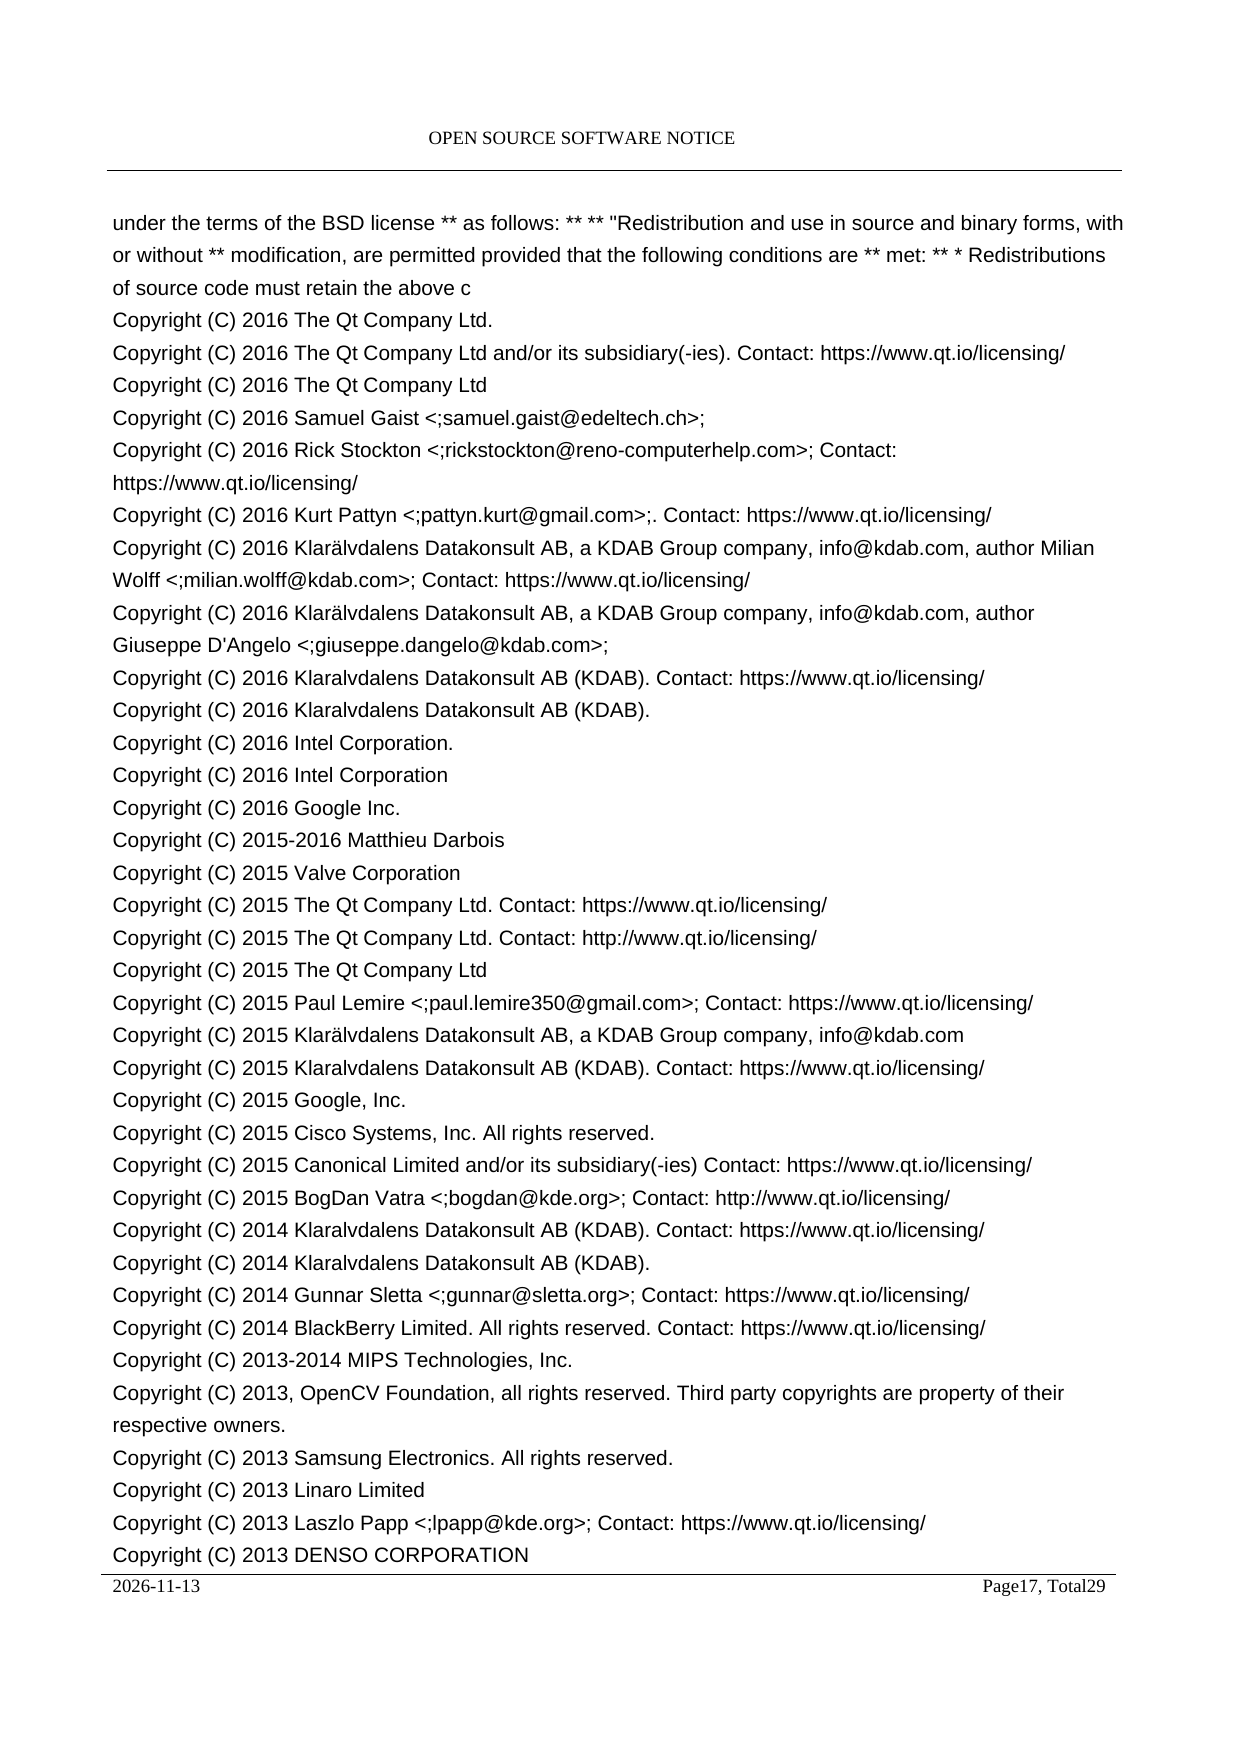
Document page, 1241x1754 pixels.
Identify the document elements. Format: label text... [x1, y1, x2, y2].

text Copyright (C) 2015 Cisco Systems, Inc. All rights reserved. [112, 1116, 1128, 1149]
text Copyright (C) 2015 Valve Corporation [112, 856, 1128, 889]
text Copyright (C) 2015 The Qt Company Ltd. Contact: http://www.qt.io/licensing/ [112, 921, 1128, 954]
text Copyright (C) 2013 Linaro Limited [112, 1474, 1128, 1506]
text Copyright (C) 2015 Canonical Limited and/or its subsidiary(-ies) Contact: https://www.qt.io/licensing/ [112, 1149, 1128, 1181]
text Copyright (C) 2013 Samsung Electronics. All rights reserved. [112, 1441, 1128, 1474]
text Copyright (C) 2013, OpenCV Foundation, all rights reserved. Third party copyrights are property of their respective owners. [112, 1376, 1128, 1441]
text Copyright (C) 2016 The Qt Company Ltd [112, 369, 1128, 401]
text Copyright (C) 2014 Klaralvdalens Datakonsult AB (KDAB). [112, 1246, 1128, 1279]
text Copyright (C) 2013 Laszlo Papp <;lpapp@kde.org>; Contact: https://www.qt.io/licensing/ [112, 1506, 1128, 1539]
text Copyright (C) 2016 Samuel Gaist <;samuel.gaist@edeltech.ch>; [112, 401, 1128, 434]
text Copyright (C) 2016 Klaralvdalens Datakonsult AB (KDAB). Contact: https://www.qt.io/licensing/ [112, 661, 1128, 694]
text Copyright (C) 2015 Google, Inc. [112, 1084, 1128, 1116]
text Copyright (C) 2015-2016 Matthieu Darbois [112, 824, 1128, 856]
text Copyright (C) 2016 Kurt Pattyn <;pattyn.kurt@gmail.com>;. Contact: https://www.qt.io/licensing/ [112, 499, 1128, 531]
text Copyright (C) 2016 Rick Stockton <;rickstockton@reno-computerhelp.com>; Contact: https://www.qt.io/licensing/ [112, 434, 1128, 499]
text Copyright (C) 2014 BlackBerry Limited. All rights reserved. Contact: https://www.qt.io/licensing/ [112, 1311, 1128, 1344]
text Copyright (C) 2015 The Qt Company Ltd. Contact: https://www.qt.io/licensing/ [112, 889, 1128, 921]
text Copyright (C) 2015 Paul Lemire <;paul.lemire350@gmail.com>; Contact: https://www.qt.io/licensing/ [112, 986, 1128, 1019]
text Copyright (C) 2015 Klarälvdalens Datakonsult AB, a KDAB Group company, info@kdab.com [112, 1019, 1128, 1051]
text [112, 206, 1128, 304]
text Copyright (C) 2016 Google Inc. [112, 791, 1128, 824]
text Copyright (C) 2014 Klaralvdalens Datakonsult AB (KDAB). Contact: https://www.qt.io/licensing/ [112, 1214, 1128, 1246]
text Copyright (C) 2016 Klarälvdalens Datakonsult AB, a KDAB Group company, info@kdab.com, author Milian Wolff <;milian.wolff@kdab.com>; Contact: https://www.qt.io/licensing/ [112, 531, 1128, 596]
text Copyright (C) 2015 BogDan Vatra <;bogdan@kde.org>; Contact: http://www.qt.io/licensing/ [112, 1181, 1128, 1214]
text Copyright (C) 2016 Klarälvdalens Datakonsult AB, a KDAB Group company, info@kdab.com, author Giuseppe D'Angelo <;giuseppe.dangelo@kdab.com>; [112, 596, 1128, 661]
text Copyright (C) 2016 The Qt Company Ltd. [112, 304, 1128, 336]
text Copyright (C) 2013-2014 MIPS Technologies, Inc. [112, 1344, 1128, 1376]
text Copyright (C) 2013 DENSO CORPORATION [112, 1539, 1128, 1571]
text Copyright (C) 2016 Intel Corporation [112, 759, 1128, 791]
text Copyright (C) 2014 Gunnar Sletta <;gunnar@sletta.org>; Contact: https://www.qt.io/licensing/ [112, 1279, 1128, 1311]
text Copyright (C) 2016 The Qt Company Ltd and/or its subsidiary(-ies). Contact: https://www.qt.io/licensing/ [112, 336, 1128, 369]
text Copyright (C) 2015 Klaralvdalens Datakonsult AB (KDAB). Contact: https://www.qt.io/licensing/ [112, 1051, 1128, 1084]
text Copyright (C) 2016 Klaralvdalens Datakonsult AB (KDAB). [112, 694, 1128, 726]
text Copyright (C) 2016 Intel Corporation. [112, 726, 1128, 759]
text Copyright (C) 2015 The Qt Company Ltd [112, 954, 1128, 986]
